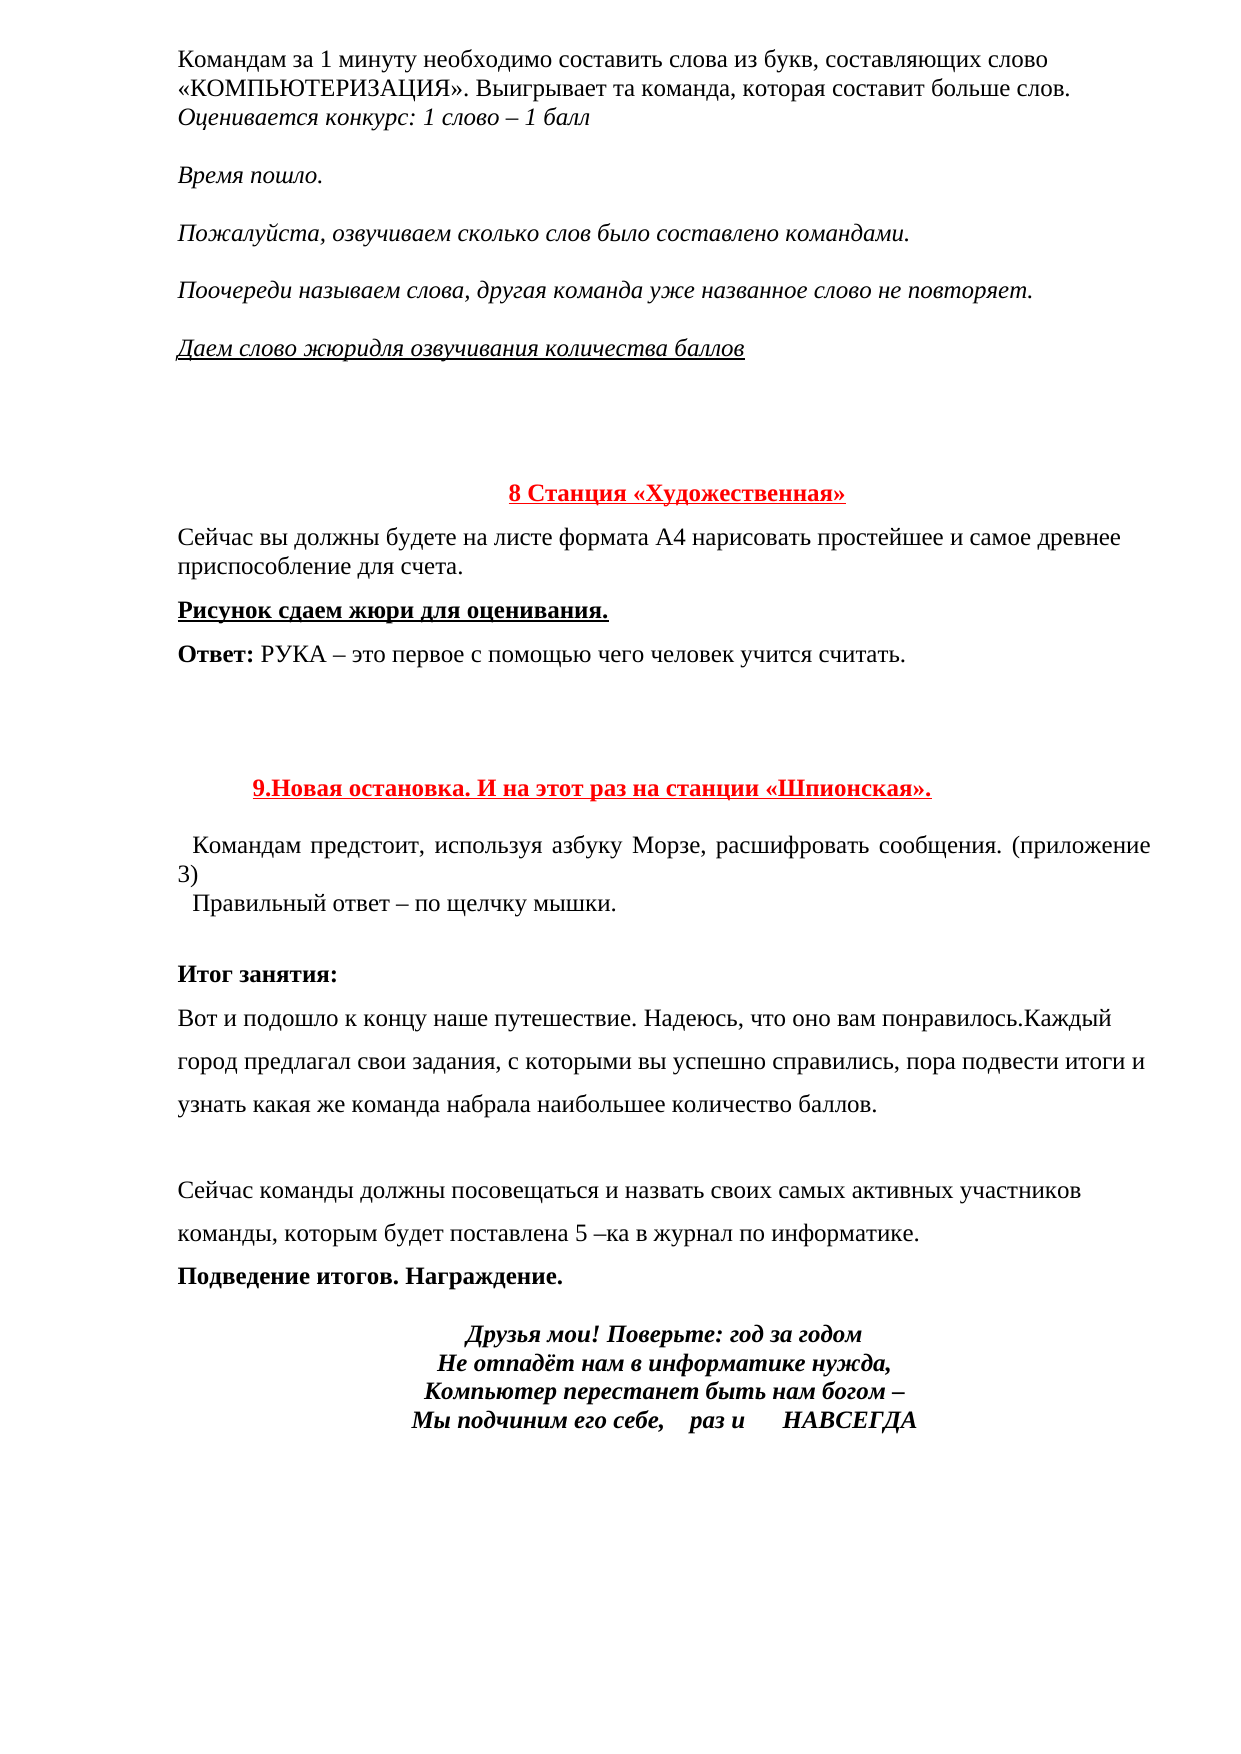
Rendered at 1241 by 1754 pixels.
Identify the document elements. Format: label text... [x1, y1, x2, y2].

text Даем слово жюридля озвучивания количества баллов [177, 333, 1152, 362]
text Итог занятия: [177, 959, 1152, 988]
text Не отпадёт нам в информатике нужда, [177, 1348, 1152, 1376]
text Время пошло. [177, 160, 1152, 188]
text Ответ: РУКА – это первое с помощью чего человек учится считать. [177, 639, 1152, 668]
text Командам предстоит, используя азбуку Морзе, расшифровать сообщения. (приложение 3) [177, 830, 1152, 888]
text Подведение итогов. Награждение. [177, 1261, 1152, 1290]
text Вот и подошло к концу наше путешествие. Надеюсь, что оно вам понравилось.Каждый город предлагал свои задания, с которыми вы успешно справились, пора подвести итоги и узнать какая же команда набрала наибольшее количество баллов. [177, 1003, 1152, 1118]
text Мы подчиним его себе, раз и НАВСЕГДА [177, 1405, 1152, 1434]
text Друзья мои! Поверьте: год за годом [177, 1319, 1152, 1348]
text Компьютер перестанет быть нам богом – [177, 1376, 1152, 1405]
text Пожалуйста, озвучиваем сколько слов было составлено командами. [177, 218, 1152, 246]
text 8 Станция «Художественная» [202, 478, 1152, 506]
text Рисунок сдаем жюри для оценивания. [177, 595, 1152, 624]
text Сейчас команды должны посовещаться и назвать своих самых активных участников команды, которым будет поставлена 5 –ка в журнал по информатике. [177, 1175, 1152, 1247]
text Поочереди называем слова, другая команда уже названное слово не повторяет. [177, 276, 1152, 304]
text Сейчас вы должны будете на листе формата А4 нарисовать простейшее и самое древнее приспособление для счета. [177, 522, 1152, 579]
list 9.Новая остановка. И на этот раз на станции «Шпионская». [252, 773, 1152, 801]
text Командам за 1 минуту необходимо составить слова из букв, составляющих слово «КОМПЬЮТЕРИЗАЦИЯ». Выигрывает та команда, которая составит больше слов. Оценивается конкурс: 1 слово – 1 балл [177, 44, 1152, 131]
text Правильный ответ – по щелчку мышки. [177, 888, 1152, 916]
